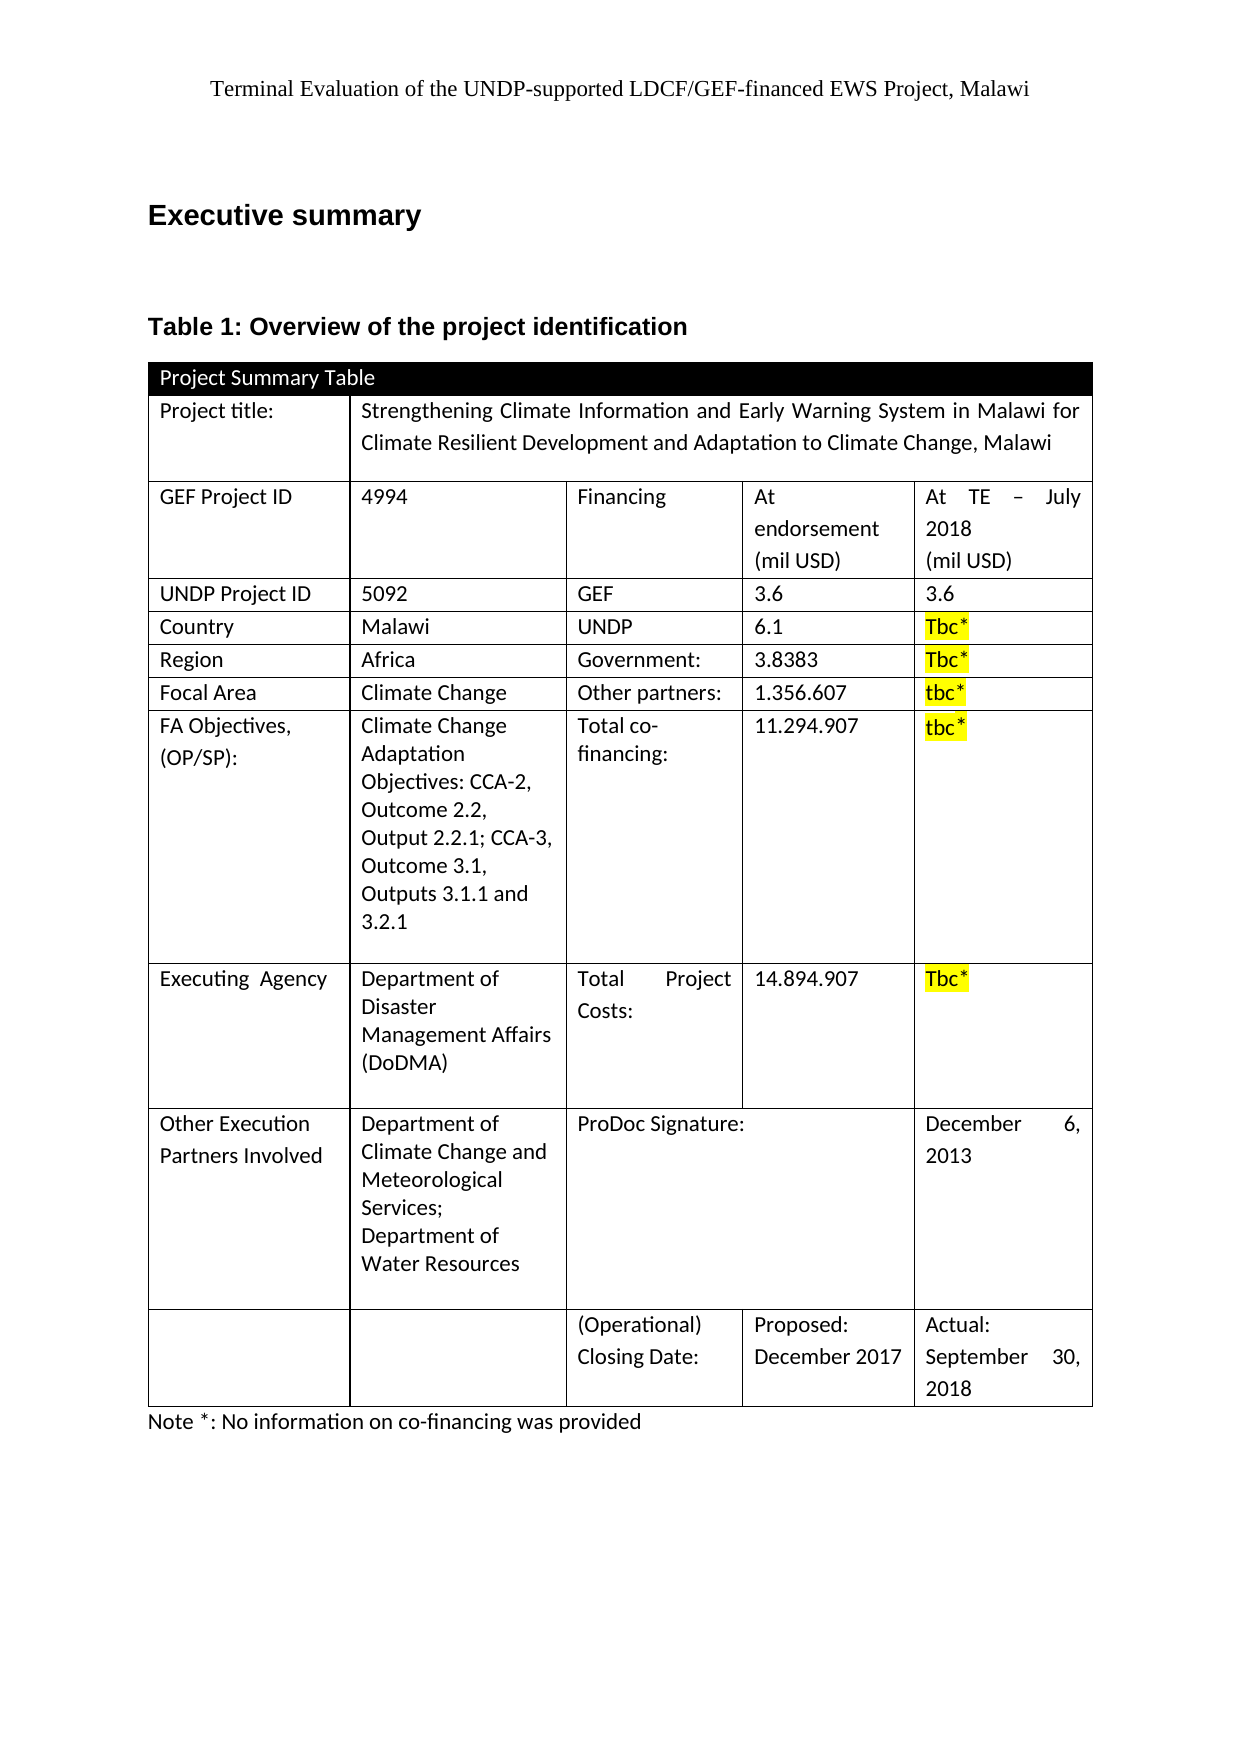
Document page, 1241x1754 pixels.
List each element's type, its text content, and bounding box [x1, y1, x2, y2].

table_cell [149, 1310, 349, 1406]
table_cell Proposed: December 2017 [743, 1310, 914, 1406]
table_cell UNDP Project ID [149, 579, 349, 611]
table_cell Climate Change [351, 678, 566, 710]
text Executive summary [148, 198, 1092, 231]
text Note *: No information on co-financing was provided [148, 1407, 1092, 1435]
table_cell Tbc* [915, 645, 1092, 677]
table_cell Project title: [149, 396, 349, 481]
table_cell GEF Project ID [149, 482, 349, 578]
table_cell 1.356.607 [743, 678, 914, 710]
table_cell Government: [567, 645, 742, 677]
table_cell December 6, 2013 [915, 1109, 1092, 1309]
table_cell FA Objectives, (OP/SP): [149, 711, 349, 963]
table_cell tbc* [915, 711, 1092, 963]
table_cell 3.6 [915, 579, 1092, 611]
table_cell Tbc* [915, 612, 1092, 644]
table_cell GEF [567, 579, 742, 611]
table_cell tbc* [915, 678, 1092, 710]
table_cell Tbc* [915, 964, 1092, 1108]
table_cell At endorsement (mil USD) [743, 482, 914, 578]
table_cell At TE – July 2018 (mil USD) [915, 482, 1092, 578]
table_cell Financing [567, 482, 742, 578]
table_cell UNDP [567, 612, 742, 644]
table_cell (Operational) Closing Date: [567, 1310, 742, 1406]
table_cell Africa [351, 645, 566, 677]
table_cell Other Execution Partners Involved [149, 1109, 349, 1309]
table_cell 14.894.907 [743, 964, 914, 1108]
table_cell Other partners: [567, 678, 742, 710]
table_cell 5092 [351, 579, 566, 611]
table_cell Strengthening Climate Information and Early Warning System in Malawi for Climate Resilient Development and Adaptation to Climate Change, Malawi [351, 396, 1092, 481]
table_cell 6.1 [743, 612, 914, 644]
table_cell Total Project Costs: [567, 964, 742, 1108]
table_cell ProDoc Signature: [567, 1109, 914, 1309]
table_cell Department of Climate Change and Meteorological Services; Department of Water Resources [351, 1109, 566, 1309]
table_cell 3.6 [743, 579, 914, 611]
table_cell 11.294.907 [743, 711, 914, 963]
table_cell Actual: September 30, 2018 [915, 1310, 1092, 1406]
table_cell Executing Agency [149, 964, 349, 1108]
table_cell Department of Disaster Management Affairs (DoDMA) [351, 964, 566, 1108]
table_cell [351, 1310, 566, 1406]
table_cell Total co-financing: [567, 711, 742, 963]
table_cell Malawi [351, 612, 566, 644]
table_header Project Summary Table [149, 363, 1092, 395]
table_cell Climate Change Adaptation Objectives: CCA-2, Outcome 2.2, Output 2.2.1; CCA-3, Outcome 3.1, Outputs 3.1.1 and 3.2.1 [351, 711, 566, 963]
table_cell Region [149, 645, 349, 677]
table_cell 4994 [351, 482, 566, 578]
text Table 1: Overview of the project identification [148, 312, 1092, 341]
table_cell 3.8383 [743, 645, 914, 677]
table_cell Focal Area [149, 678, 349, 710]
table_cell Country [149, 612, 349, 644]
